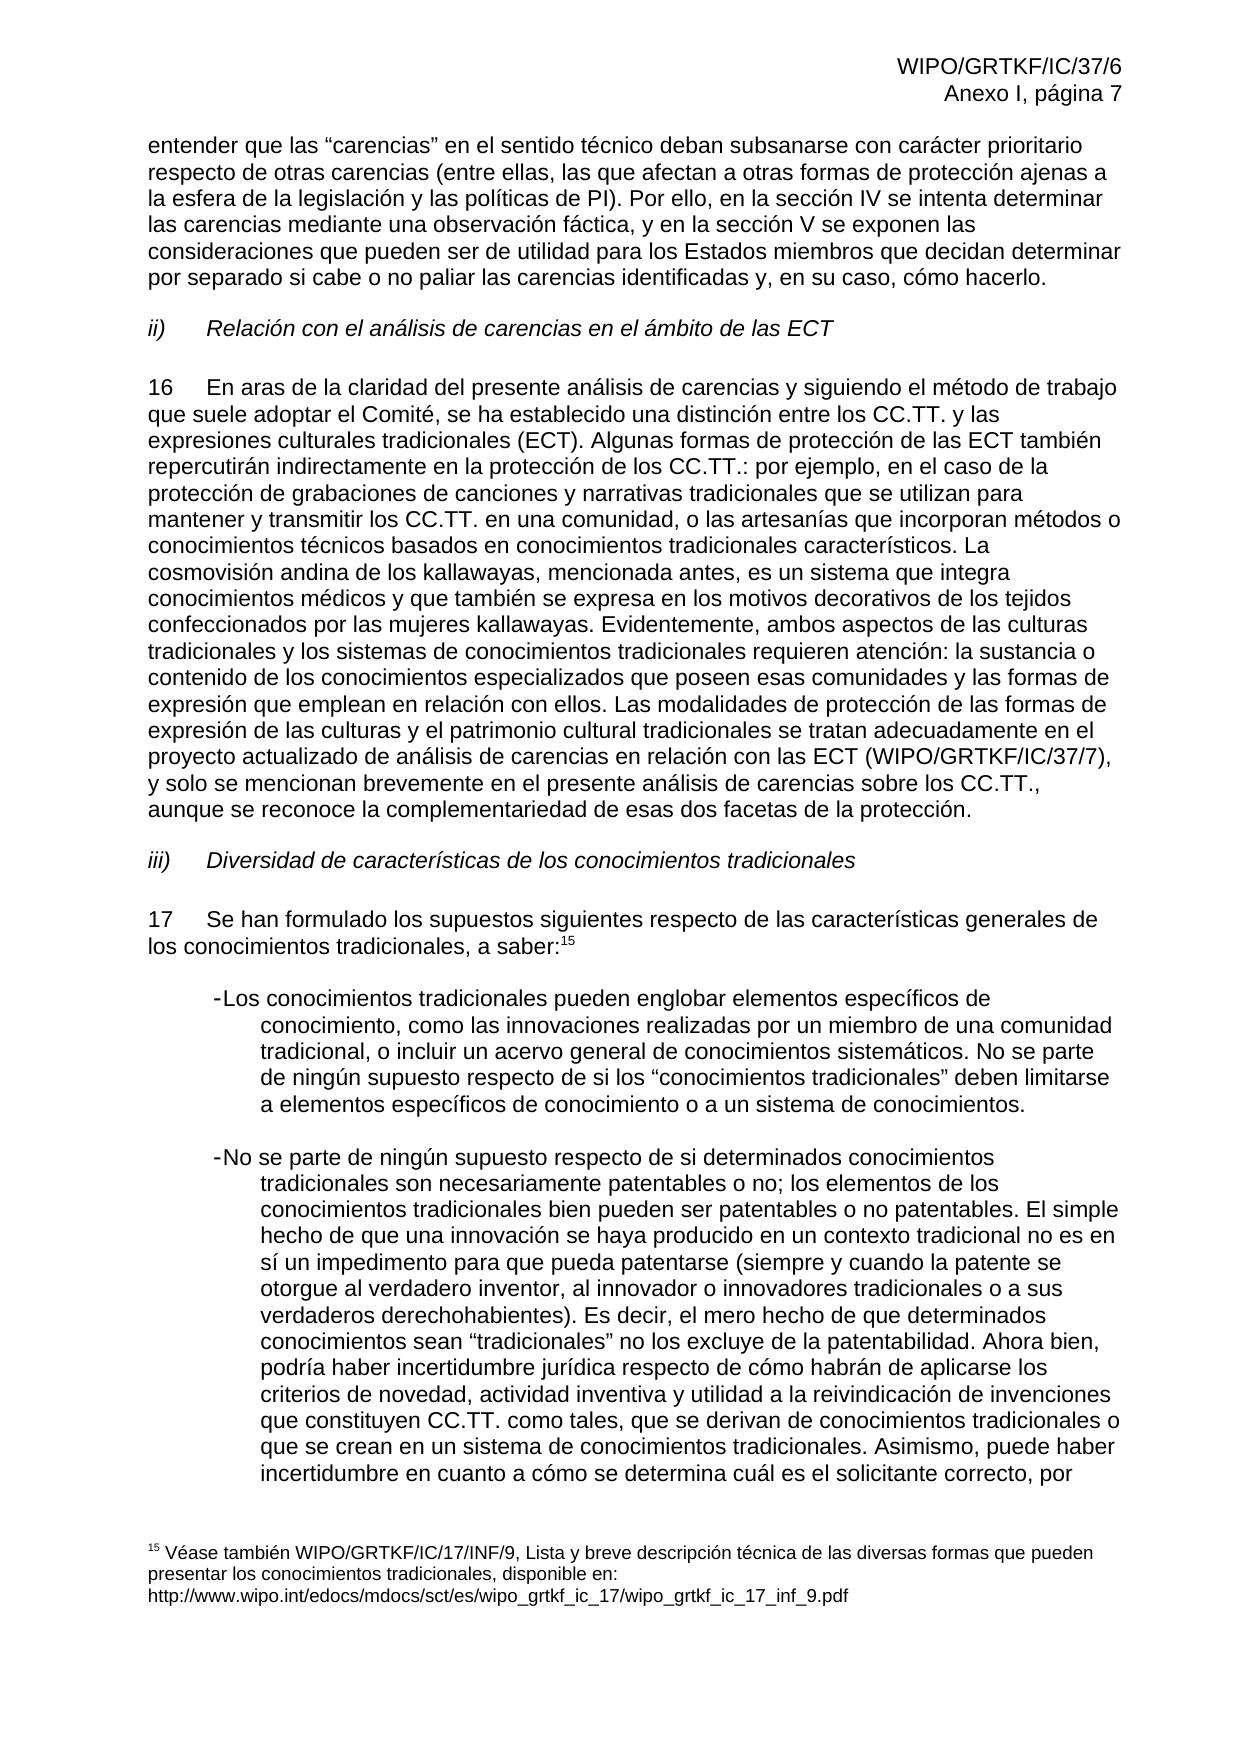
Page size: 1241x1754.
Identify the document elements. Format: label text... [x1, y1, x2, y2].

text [148, 132, 1122, 290]
text En aras de la claridad del presente análisis de carencias y siguiendo el método de trabajo que suele adoptar el Comité, se ha establecido una distinción entre los CC.TT. y las expresiones culturales tradicionales (ECT). Algunas formas de protección de las ECT también repercutirán indirectamente en la protección de los CC.TT.: por ejemplo, en el caso de la protección de grabaciones de canciones y narrativas tradicionales que se utilizan para mantener y transmitir los CC.TT. en una comunidad, o las artesanías que incorporan métodos o conocimientos técnicos basados en conocimientos tradicionales característicos. La cosmovisión andina de los kallawayas, mencionada antes, es un sistema que integra conocimientos médicos y que también se expresa en los motivos decorativos de los tejidos confeccionados por las mujeres kallawayas. Evidentemente, ambos aspectos de las culturas tradicionales y los sistemas de conocimientos tradicionales requieren atención: la sustancia o contenido de los conocimientos especializados que poseen esas comunidades y las formas de expresión que emplean en relación con ellos. Las modalidades de protección de las formas de expresión de las culturas y el patrimonio cultural tradicionales se tratan adecuadamente en el proyecto actualizado de análisis de carencias en relación con las ECT (WIPO/GRTKF/IC/37/7), y solo se mencionan brevemente en el presente análisis de carencias sobre los CC.TT., aunque se reconoce la complementariedad de esas dos facetas de la protección. [148, 374, 1122, 822]
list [213, 1143, 1122, 1486]
list Los conocimientos tradicionales pueden englobar elementos específicos de conocimiento, como las innovaciones realizadas por un miembro de una comunidad tradicional, o incluir un acervo general de conocimientos sistemáticos. No se parte de ningún supuesto respecto de si los “conocimientos tradicionales” deben limitarse a elementos específicos de conocimiento o a un sistema de conocimientos. [213, 985, 1122, 1117]
subtitle ii) Relación con el análisis de carencias en el ámbito de las ECT [148, 315, 1122, 342]
text Se han formulado los supuestos siguientes respecto de las características generales de los conocimientos tradicionales, a saber: [148, 906, 1122, 959]
subtitle iii) Diversidad de características de los conocimientos tradicionales [148, 847, 1122, 874]
